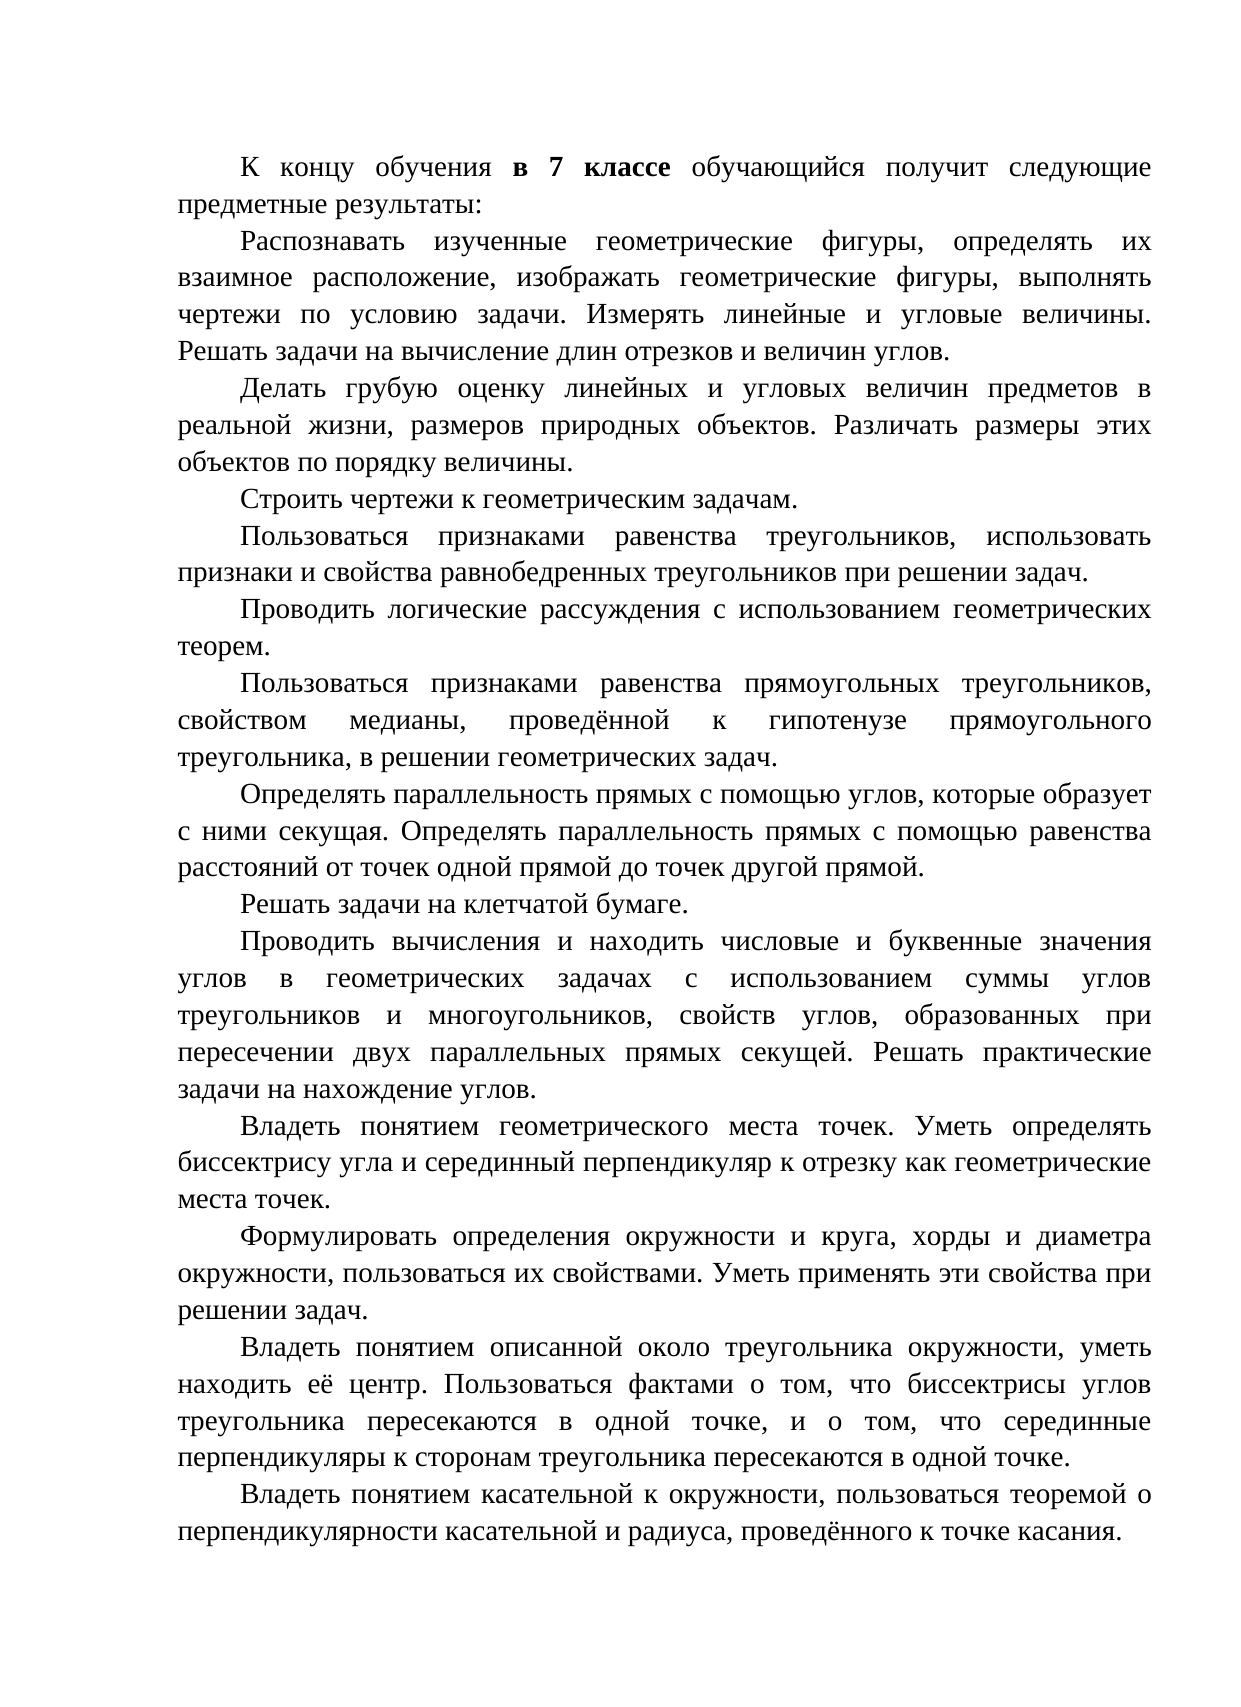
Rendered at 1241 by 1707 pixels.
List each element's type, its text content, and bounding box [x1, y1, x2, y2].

text Проводить вычисления и находить числовые и буквенные значения углов в геометрических задачах с использованием суммы углов треугольников и многоугольников, свойств углов, образованных при пересечении двух параллельных прямых секущей. Решать практические задачи на нахождение углов. [177, 923, 1152, 1104]
text Определять параллельность прямых с помощью углов, которые образует с ними секущая. Определять параллельность прямых с помощью равенства расстояний от точек одной прямой до точек другой прямой. [177, 776, 1152, 883]
text Делать грубую оценку линейных и угловых величин предметов в реальной жизни, размеров природных объектов. Различать размеры этих объектов по порядку величины. [177, 370, 1152, 477]
text Пользоваться признаками равенства прямоугольных треугольников, свойством медианы, проведённой к гипотенузе прямоугольного треугольника, в решении геометрических задач. [177, 665, 1152, 772]
text Проводить логические рассуждения с использованием геометрических теорем. [177, 591, 1152, 662]
text Решать задачи на клетчатой бумаге. [177, 886, 1152, 920]
text Владеть понятием касательной к окружности, пользоваться теоремой о перпендикулярности касательной и радиуса, проведённого к точке касания. [177, 1476, 1152, 1547]
text Пользоваться признаками равенства треугольников, использовать признаки и свойства равнобедренных треугольников при решении задач. [177, 518, 1152, 588]
text Распознавать изученные геометрические фигуры, определять их взаимное расположение, изображать геометрические фигуры, выполнять чертежи по условию задачи. Измерять линейные и угловые величины. Решать задачи на вычисление длин отрезков и величин углов. [177, 223, 1152, 367]
text Формулировать определения окружности и круга, хорды и диаметра окружности, пользоваться их свойствами. Уметь применять эти свойства при решении задач. [177, 1218, 1152, 1326]
text К концу обучения в 7 классе обучающийся получит следующие предметные результаты: [177, 149, 1152, 219]
text Владеть понятием описанной около треугольника окружности, уметь находить её центр. Пользоваться фактами о том, что биссектрисы углов треугольника пересекаются в одной точке, и о том, что серединные перпендикуляры к сторонам треугольника пересекаются в одной точке. [177, 1329, 1152, 1473]
text Строить чертежи к геометрическим задачам. [177, 481, 1152, 514]
text Владеть понятием геометрического места точек. Уметь определять биссектрису угла и серединный перпендикуляр к отрезку как геометрические места точек. [177, 1108, 1152, 1215]
